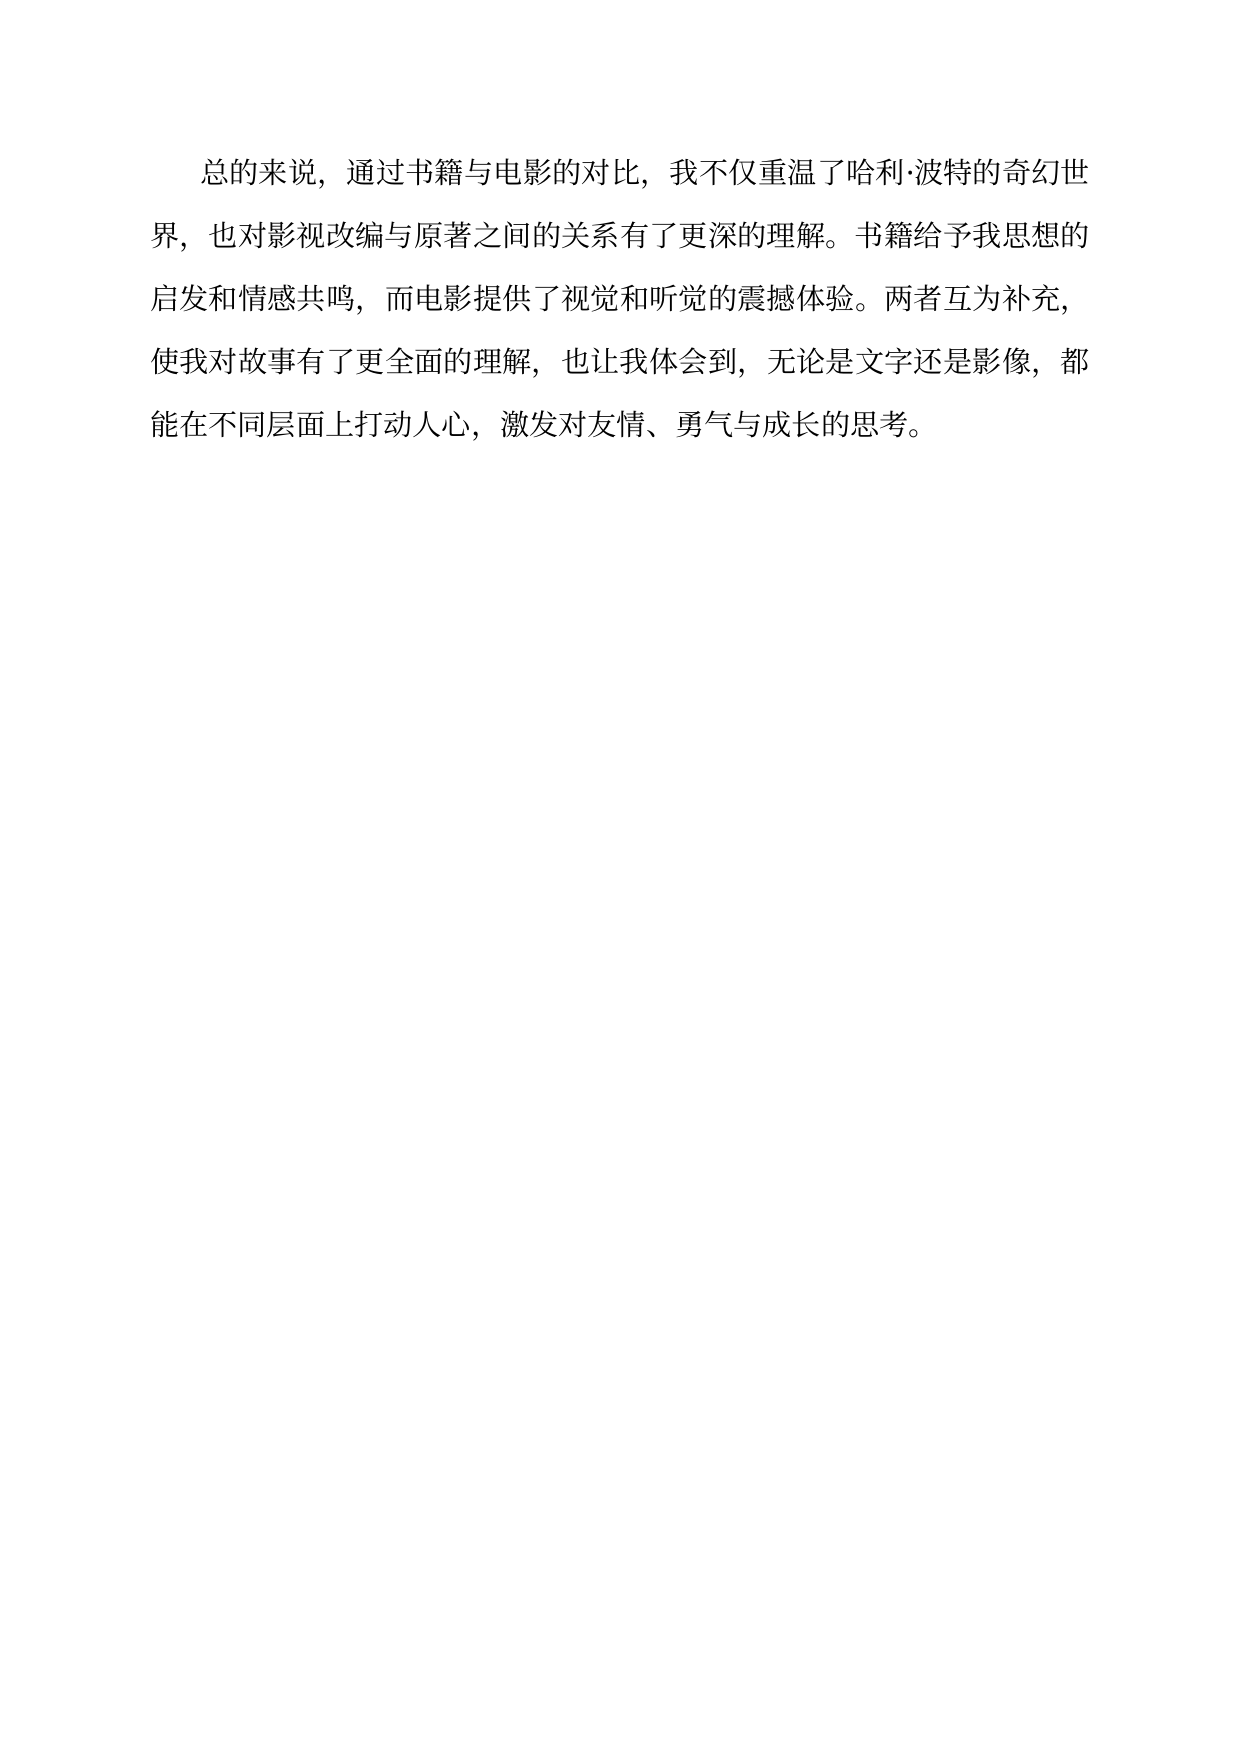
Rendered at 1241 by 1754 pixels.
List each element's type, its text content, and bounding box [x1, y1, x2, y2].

text 总的来说，通过书籍与电影的对比，我不仅重温了哈利·波特的奇幻世界，也对影视改编与原著之间的关系有了更深的理解。书籍给予我思想的启发和情感共鸣，而电影提供了视觉和听觉的震撼体验。两者互为补充，使我对故事有了更全面的理解，也让我体会到，无论是文字还是影像，都能在不同层面上打动人心，激发对友情、勇气与成长的思考。 [150, 150, 1090, 443]
